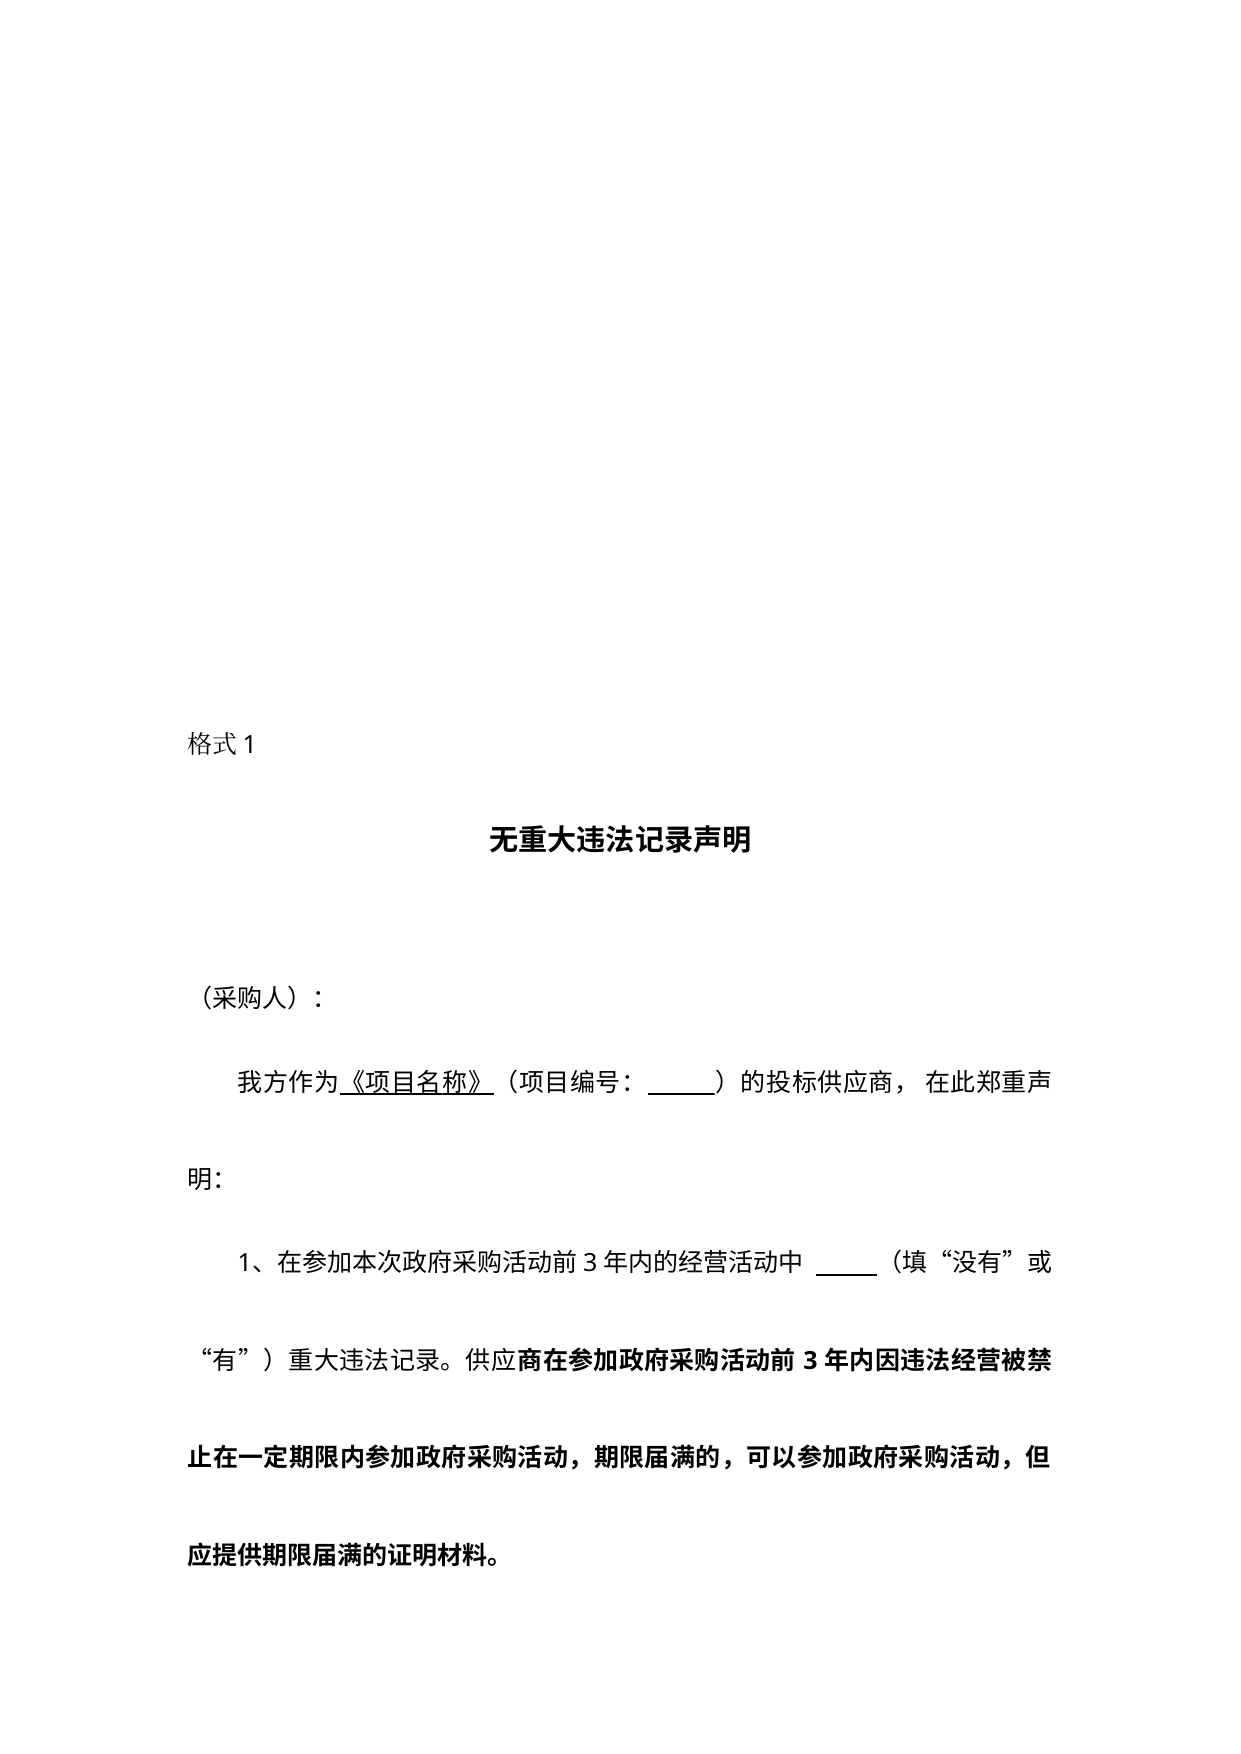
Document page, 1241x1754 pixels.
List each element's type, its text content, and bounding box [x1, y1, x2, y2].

text 无重大违法记录声明 [187, 805, 1053, 870]
text 我方作为《项目名称》（项目编号： ）的投标供应商， 在此郑重声明： [187, 1048, 1053, 1210]
text 1、在参加本次政府采购活动前 3 年内的经营活动中 （填“没有”或“有”）重大违法记录。供应商在参加政府采购活动前 3 年内因违法经营被禁止在一定期限内参加政府采购活动，期限届满的，可以参加政府采购活动，但应提供期限届满的证明材料。 [187, 1228, 1053, 1586]
text （采购人）： [187, 964, 1053, 1029]
text 格式1 [187, 711, 1053, 776]
